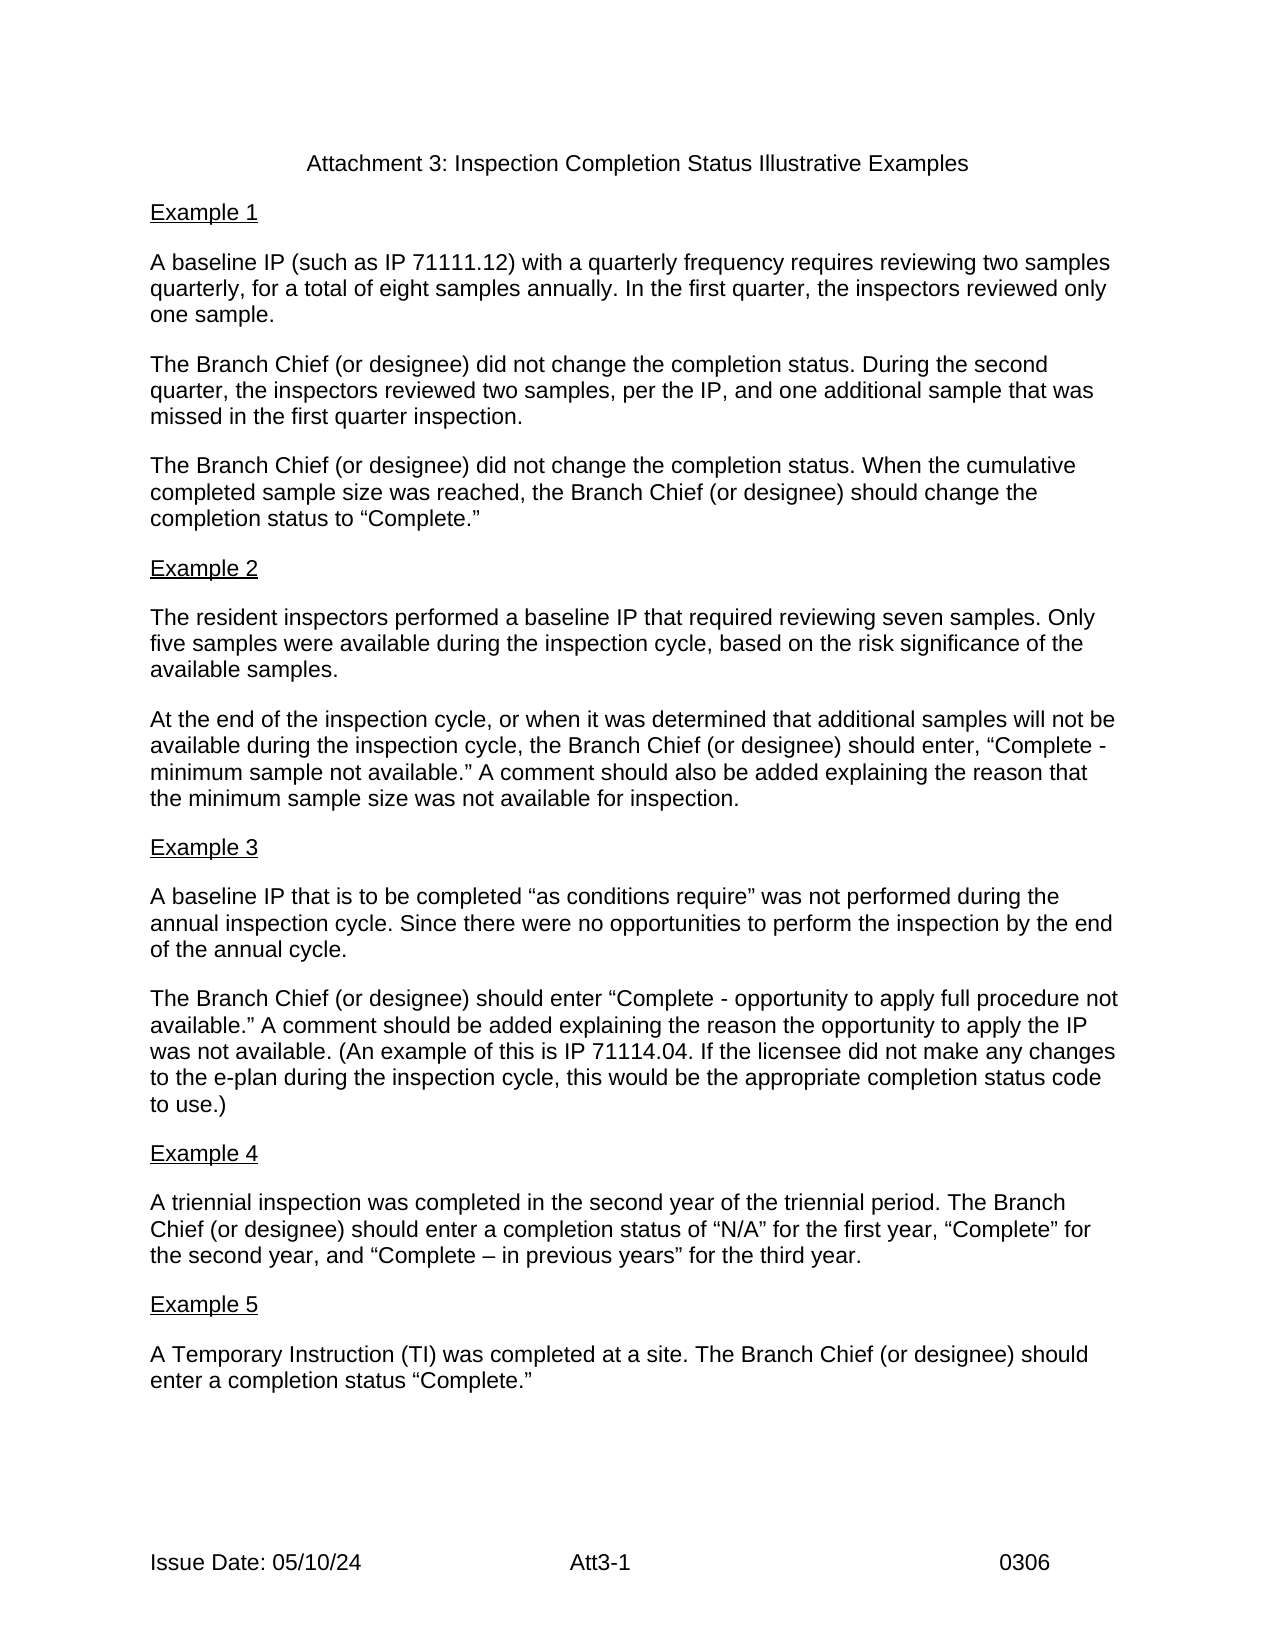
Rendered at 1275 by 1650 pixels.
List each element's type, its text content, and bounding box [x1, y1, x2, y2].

text The Branch Chief (or designee) should enter “Complete - opportunity to apply full procedure not available.” A comment should be added explaining the reason the opportunity to apply the IP was not available. (An example of this is IP 71114.04. If the licensee did not make any changes to the e-plan during the inspection cycle, this would be the appropriate completion status code to use.) [150, 985, 1125, 1117]
text A triennial inspection was completed in the second year of the triennial period. The Branch Chief (or designee) should enter a completion status of “N/A” for the first year, “Complete” for the second year, and “Complete – in previous years” for the third year. [150, 1189, 1125, 1268]
text The Branch Chief (or designee) did not change the completion status. When the cumulative completed sample size was reached, the Branch Chief (or designee) should change the completion status to “Complete.” [150, 452, 1125, 532]
subtitle Example 4 [150, 1140, 1125, 1166]
title Attachment 3: Inspection Completion Status Illustrative Examples [150, 150, 1125, 176]
text The resident inspectors performed a baseline IP that required reviewing seven samples. Only five samples were available during the inspection cycle, based on the risk significance of the available samples. [150, 604, 1125, 683]
subtitle Example 2 [150, 554, 1125, 581]
text A Temporary Instruction (TI) was completed at a site. The Branch Chief (or designee) should enter a completion status “Complete.” [150, 1341, 1125, 1393]
text At the end of the inspection cycle, or when it was determined that additional samples will not be available during the inspection cycle, the Branch Chief (or designee) should enter, “Complete - minimum sample not available.” A comment should also be added explaining the reason that the minimum sample size was not available for inspection. [150, 706, 1125, 811]
subtitle Example 5 [150, 1291, 1125, 1318]
text A baseline IP that is to be completed “as conditions require” was not performed during the annual inspection cycle. Since there were no opportunities to perform the inspection by the end of the annual cycle. [150, 883, 1125, 962]
subtitle Example 3 [150, 834, 1125, 860]
subtitle Example 1 [150, 199, 1125, 226]
text The Branch Chief (or designee) did not change the completion status. During the second quarter, the inspectors reviewed two samples, per the IP, and one additional sample that was missed in the first quarter inspection. [150, 351, 1125, 429]
text A baseline IP (such as IP 71111.12) with a quarterly frequency requires reviewing two samples quarterly, for a total of eight samples annually. In the first quarter, the inspectors reviewed only one sample. [150, 248, 1125, 328]
